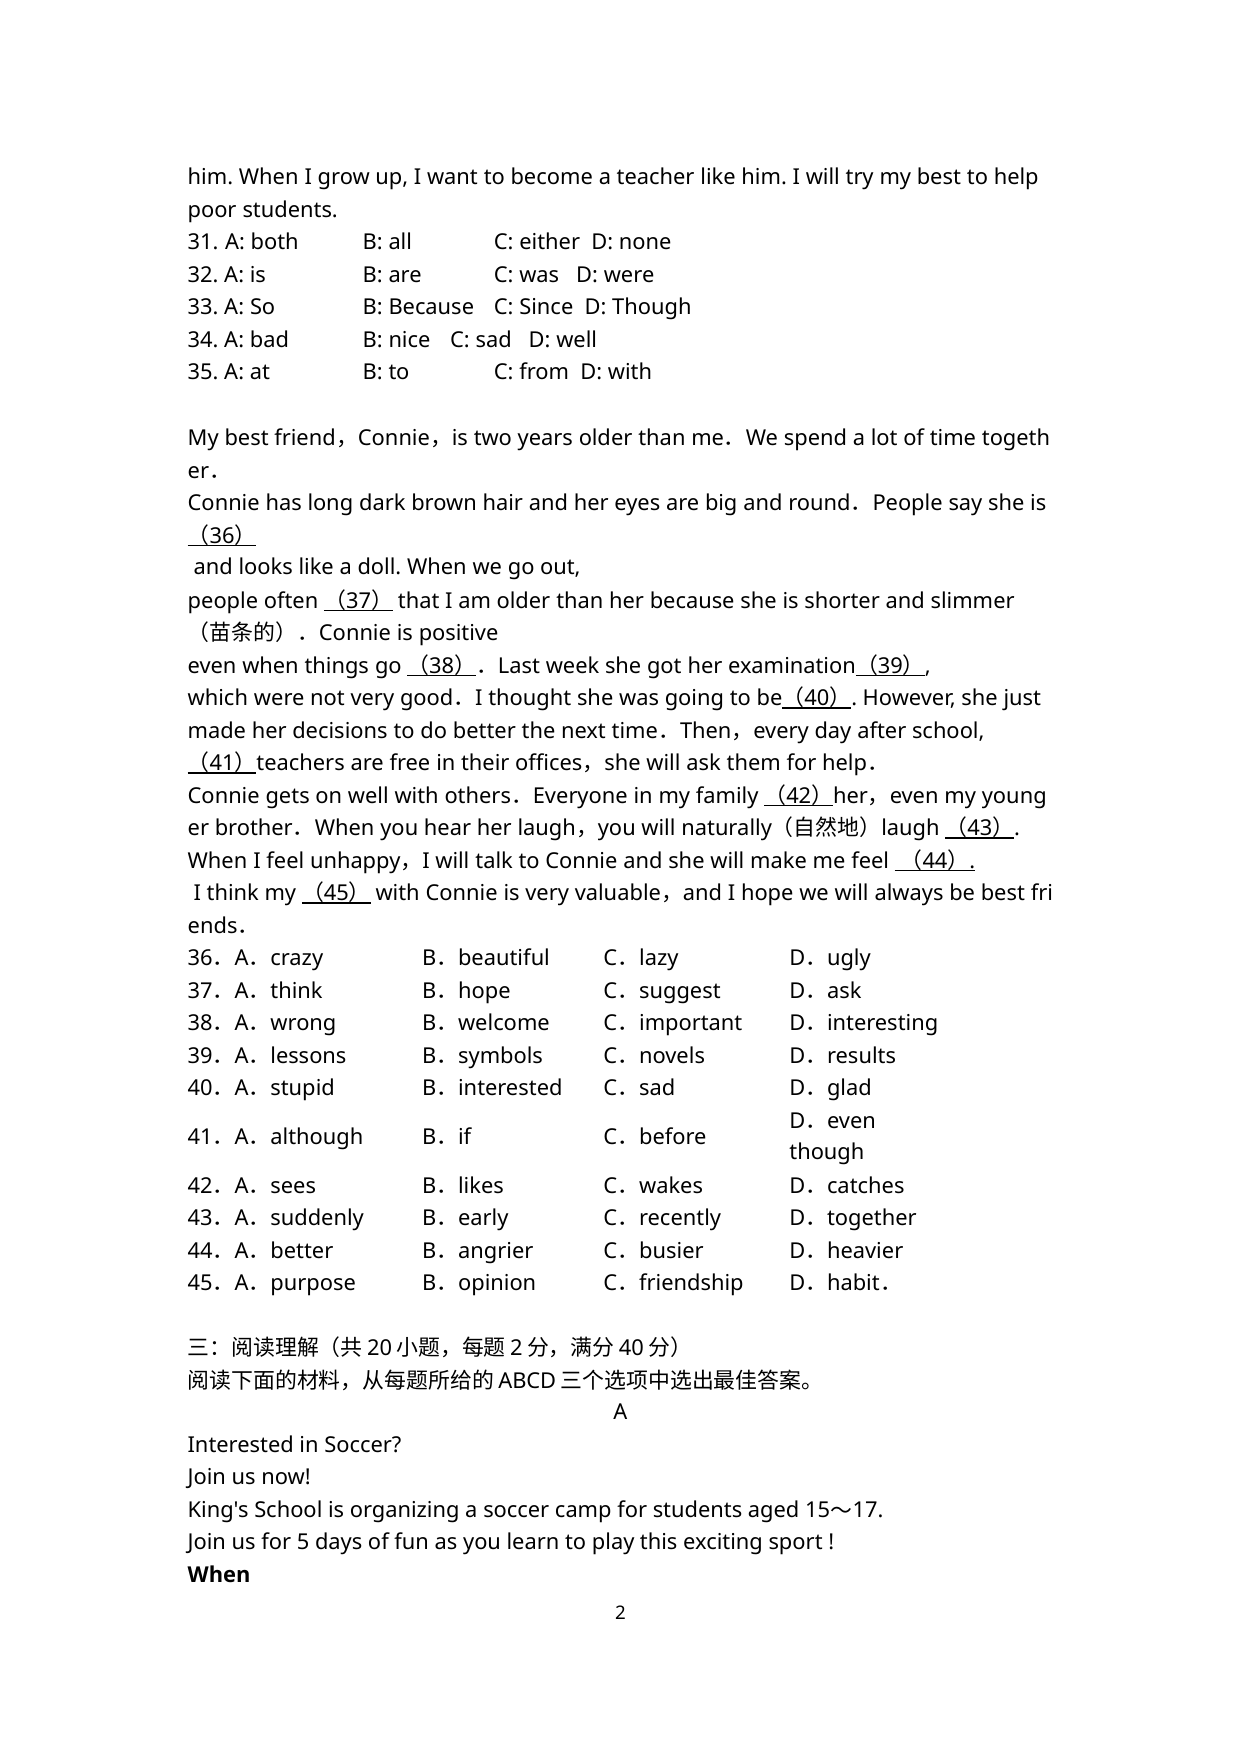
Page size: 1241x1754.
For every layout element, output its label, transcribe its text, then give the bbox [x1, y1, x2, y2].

list A: both B: all C: either D: none [187, 225, 1053, 257]
text 32. A: is B: are C: was D: were [187, 257, 1053, 290]
table_cell B．opinion [422, 1265, 603, 1297]
text A [187, 1395, 1053, 1427]
table_cell B．angrier [422, 1232, 603, 1265]
table_header D．ugly [789, 940, 949, 972]
table_cell 45．A．purpose [188, 1265, 422, 1297]
table_cell B．likes [422, 1167, 603, 1200]
table_cell C．recently [603, 1200, 789, 1232]
table_cell D．interesting [789, 1005, 949, 1037]
table_cell D．even though [789, 1102, 949, 1167]
table_header B．beautiful [422, 940, 603, 972]
text 34. A: bad B: nice C: sad D: well [187, 322, 1053, 355]
table_cell B．early [422, 1200, 603, 1232]
table_cell D．catches [789, 1167, 949, 1200]
table_cell B．hope [422, 972, 603, 1005]
table_cell 43．A．suddenly [188, 1200, 422, 1232]
table_cell C．friendship [603, 1265, 789, 1297]
table_cell B．if [422, 1102, 603, 1167]
table_cell D．ask [789, 972, 949, 1005]
table_cell 44．A．better [188, 1232, 422, 1265]
table_cell C．busier [603, 1232, 789, 1265]
table_cell C．sad [603, 1070, 789, 1102]
text 三：阅读理解（共20小题，每题2分，满分40分） [187, 1330, 1053, 1362]
text and looks like a doll. When we go out, people often （37） that I am older than her because she is shorter and slimmer （苗条的）．Connie is positive even when things go （38）．Last week she got her examination（39）, which were not very good．I thought she was going to be（40）. However, she just made her decisions to do better the next time．Then，every day after school,（41）teachers are free in their offices，she will ask them for help． Connie gets on well with others．Everyone in my family （42）her，even my younger brother．When you hear her laugh，you will naturally（自然地）laugh （43）. When I feel unhappy，I will talk to Connie and she will make me feel （44）. [187, 550, 1053, 875]
text My best friend，Connie，is two years older than me．We spend a lot of time together． [187, 420, 1053, 485]
table_cell D．together [789, 1200, 949, 1232]
table_cell 37．A．think [188, 972, 422, 1005]
text When [187, 1557, 1053, 1590]
table_cell 39．A．lessons [188, 1037, 422, 1070]
table_cell B．welcome [422, 1005, 603, 1037]
table_cell B．interested [422, 1070, 603, 1102]
table_header C．lazy [603, 940, 789, 972]
text Interested in Soccer? [187, 1427, 1053, 1460]
text Join us for 5 days of fun as you learn to play this exciting sport ! [187, 1525, 1053, 1557]
text 35. A: at B: to C: from D: with [187, 355, 1053, 387]
table_header 36．A．crazy [188, 940, 422, 972]
table_cell 42．A．sees [188, 1167, 422, 1200]
text I think my （45） with Connie is very valuable，and I hope we will always be best friends． [187, 875, 1053, 940]
table_cell D．heavier [789, 1232, 949, 1265]
text 33. A: ​So B: Because C: Since D: Though [187, 290, 1053, 322]
table_cell 38．A．wrong [188, 1005, 422, 1037]
table_cell C．novels [603, 1037, 789, 1070]
text 阅读下面的材料，从每题所给的ABCD三个选项中选出最佳答案。 [187, 1362, 1053, 1395]
table_cell 41．A．although [188, 1102, 422, 1167]
table_cell C．suggest [603, 972, 789, 1005]
table_cell B．symbols [422, 1037, 603, 1070]
text King's School is organizing a soccer camp for students aged 15～17. [187, 1492, 1053, 1525]
table_cell C．important [603, 1005, 789, 1037]
text Join us now! [187, 1460, 1053, 1492]
table_cell D．glad [789, 1070, 949, 1102]
table_cell 40．A．stupid [188, 1070, 422, 1102]
table_cell C．before [603, 1102, 789, 1167]
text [187, 160, 1053, 225]
text Connie has long dark brown hair and her eyes are big and round．People say she is （36） [187, 485, 1053, 550]
table_cell C．wakes [603, 1167, 789, 1200]
table_cell D．habit． [789, 1265, 949, 1297]
table_cell D．results [789, 1037, 949, 1070]
